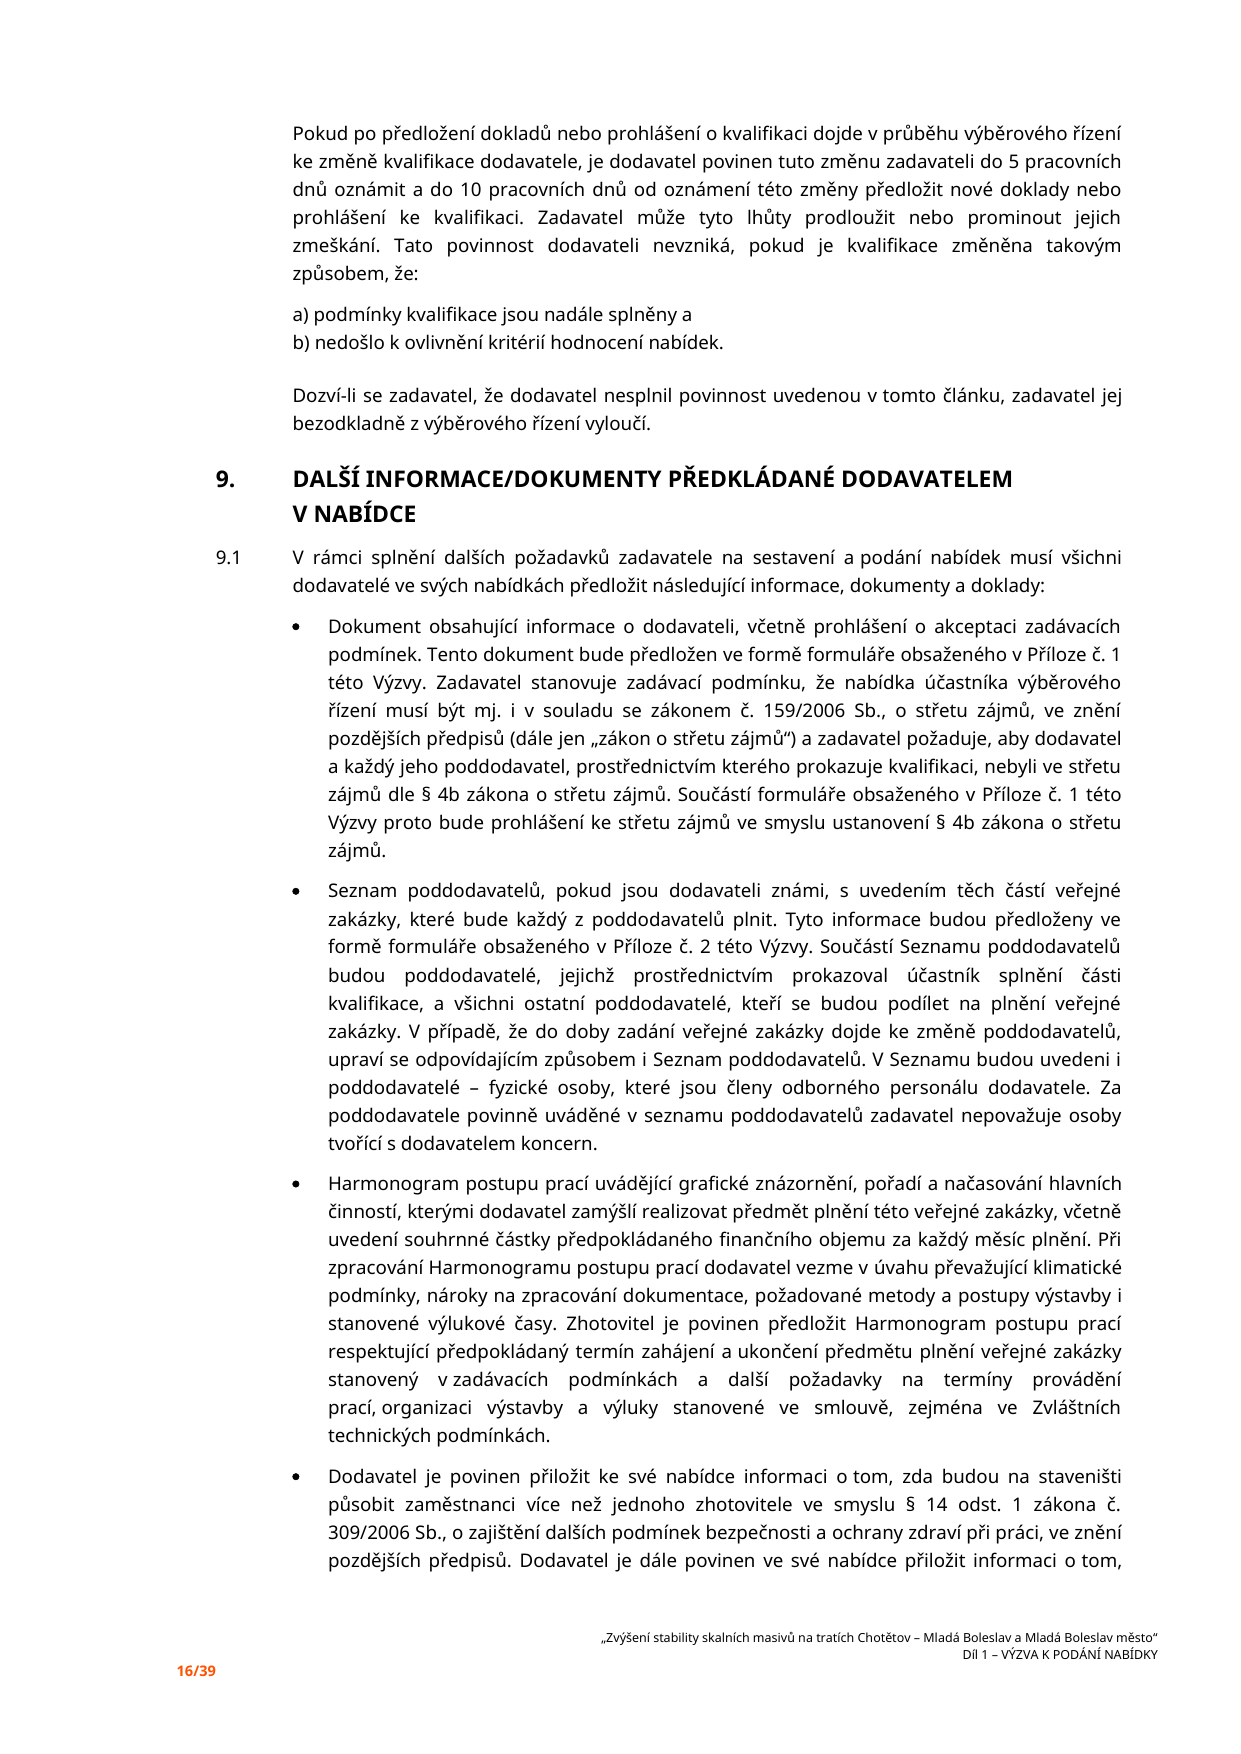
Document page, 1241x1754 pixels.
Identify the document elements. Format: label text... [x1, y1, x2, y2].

text V rámci splnění dalších požadavků zadavatele na sestavení a podání nabídek musí všichni dodavatelé ve svých nabídkách předložit následující informace, dokumenty a doklady: [216, 544, 1122, 598]
text Seznam poddodavatelů, pokud jsou dodavateli známi, s uvedením těch částí veřejné zakázky, které bude každý z poddodavatelů plnit. Tyto informace budou předloženy ve formě formuláře obsaženého v Příloze č. 2 této Výzvy. Součástí Seznamu poddodavatelů budou poddodavatelé, jejichž prostřednictvím prokazoval účastník splnění části kvalifikace, a všichni ostatní poddodavatelé, kteří se budou podílet na plnění veřejné zakázky. V případě, že do doby zadání veřejné zakázky dojde ke změně poddodavatelů, upraví se odpovídajícím způsobem i Seznam poddodavatelů. V Seznamu budou uvedeni i poddodavatelé – fyzické osoby, které jsou členy odborného personálu dodavatele. Za poddodavatele povinně uváděné v seznamu poddodavatelů zadavatel nepovažuje osoby tvořící s dodavatelem koncern. [292, 878, 1122, 1156]
text a) podmínky kvalifikace jsou nadále splněny a [292, 301, 1122, 327]
text b) nedošlo k ovlivnění kritérií hodnocení nabídek. [292, 329, 1122, 355]
text Pokud po předložení dokladů nebo prohlášení o kvalifikaci dojde v průběhu výběrového řízení ke změně kvalifikace dodavatele, je dodavatel povinen tuto změnu zadavateli do 5 pracovních dnů oznámit a do 10 pracovních dnů od oznámení této změny předložit nové doklady nebo prohlášení ke kvalifikaci. Zadavatel může tyto lhůty prodloužit nebo prominout jejich zmeškání. Tato povinnost dodavateli nevzniká, pokud je kvalifikace změněna takovým způsobem, že: [292, 121, 1122, 286]
text Harmonogram postupu prací uvádějící grafické znázornění, pořadí a načasování hlavních činností, kterými dodavatel zamýšlí realizovat předmět plnění této veřejné zakázky, včetně uvedení souhrnné částky předpokládaného finančního objemu za každý měsíc plnění. Při zpracování Harmonogramu postupu prací dodavatel vezme v úvahu převažující klimatické podmínky, nároky na zpracování dokumentace, požadované metody a postupy výstavby i stanovené výlukové časy. Zhotovitel je povinen předložit Harmonogram postupu prací respektující předpokládaný termín zahájení a ukončení předmětu plnění veřejné zakázky stanovený v zadávacích podmínkách a další požadavky na termíny provádění prací, organizaci výstavby a výluky stanovené ve smlouvě, zejména ve Zvláštních technických podmínkách. [292, 1171, 1122, 1448]
text Dokument obsahující informace o dodavateli, včetně prohlášení o akceptaci zadávacích podmínek. Tento dokument bude předložen ve formě formuláře obsaženého v Příloze č. 1 této Výzvy. Zadavatel stanovuje zadávací podmínku, že nabídka účastníka výběrového řízení musí být mj. i v souladu se zákonem č. 159/2006 Sb., o střetu zájmů, ve znění pozdějších předpisů (dále jen „zákon o střetu zájmů“) a zadavatel požaduje, aby dodavatel a každý jeho poddodavatel, prostřednictvím kterého prokazuje kvalifikaci, nebyli ve střetu zájmů dle § 4b zákona o střetu zájmů. Součástí formuláře obsaženého v Příloze č. 1 této Výzvy proto bude prohlášení ke střetu zájmů ve smyslu ustanovení § 4b zákona o střetu zájmů. [292, 613, 1122, 863]
text Dozví-li se zadavatel, že dodavatel nesplnil povinnost uvedenou v tomto článku, zadavatel jej bezodkladně z výběrového řízení vyloučí. [292, 382, 1122, 436]
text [292, 1463, 1122, 1573]
text DALŠÍ INFORMACE/DOKUMENTY PŘEDKLÁDANÉ DODAVATELEM V NABÍDCE [216, 463, 1122, 529]
